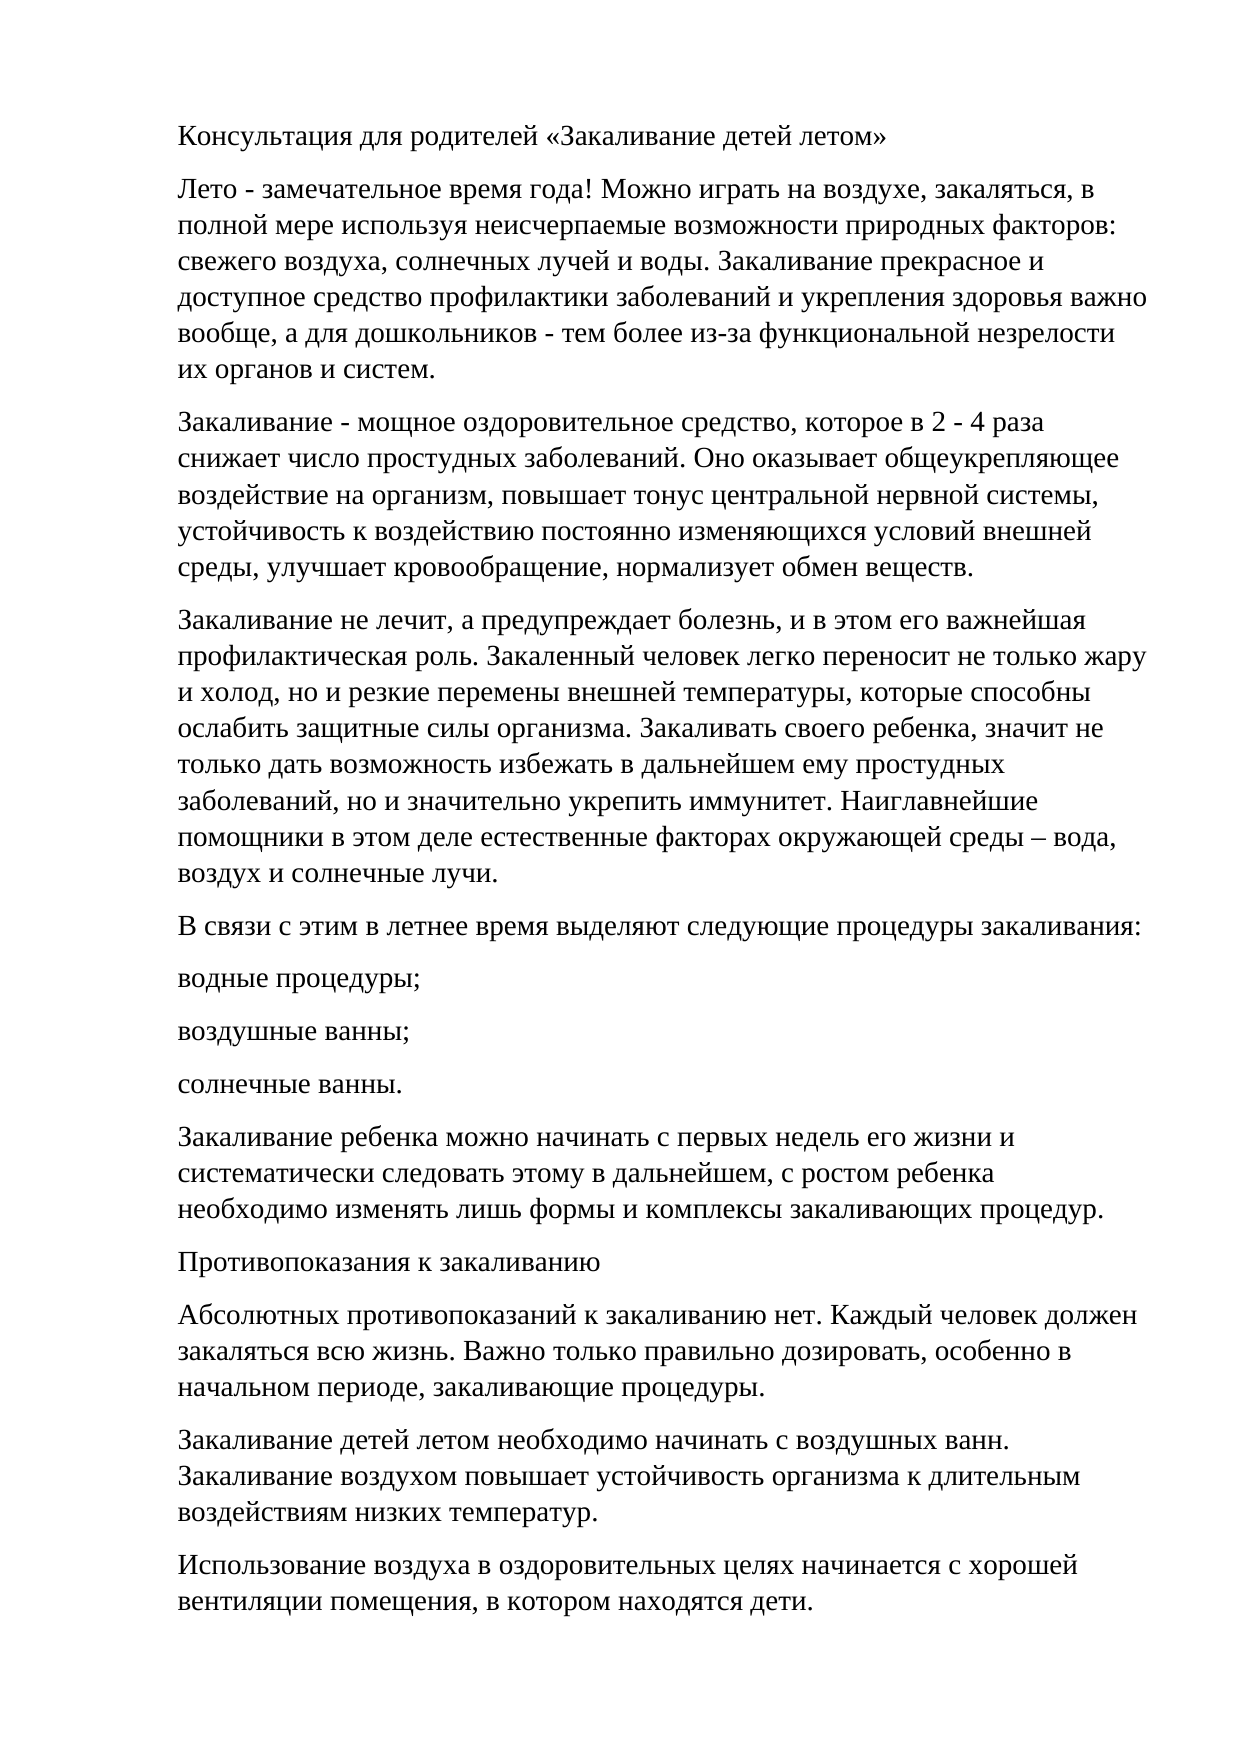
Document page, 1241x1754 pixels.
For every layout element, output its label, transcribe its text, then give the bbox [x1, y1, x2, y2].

text Противопоказания к закаливанию [177, 1244, 1152, 1278]
text Консультация для родителей «Закаливание детей летом» [177, 118, 1152, 152]
text Использование воздуха в оздоровительных целях начинается с хорошей вентиляции помещения, в котором находятся дети. [177, 1547, 1152, 1617]
text Абсолютных противопоказаний к закаливанию нет. Каждый человек должен закаляться всю жизнь. Важно только правильно дозировать, особенно в начальном периоде, закаливающие процедуры. [177, 1297, 1152, 1403]
text Закаливание не лечит, а предупреждает болезнь, и в этом его важнейшая профилактическая роль. Закаленный человек легко переносит не только жару и холод, но и резкие перемены внешней температуры, которые способны ослабить защитные силы организма. Закаливать своего ребенка, значит не только дать возможность избежать в дальнейшем ему простудных заболеваний, но и значительно укрепить иммунитет. Наиглавнейшие помощники в этом деле естественные факторах окружающей среды – вода, воздух и солнечные лучи. [177, 602, 1152, 888]
text Закаливание детей летом необходимо начинать с воздушных ванн. Закаливание воздухом повышает устойчивость организма к длительным воздействиям низких температур. [177, 1422, 1152, 1528]
text солнечные ванны. [177, 1066, 1152, 1100]
text Лето - замечательное время года! Можно играть на воздухе, закаляться, в полной мере используя неисчерпаемые возможности природных факторов: свежего воздуха, солнечных лучей и воды. Закаливание прекрасное и доступное средство профилактики заболеваний и укрепления здоровья важно вообще, а для дошкольников - тем более из-за функциональной незрелости их органов и систем. [177, 171, 1152, 385]
text Закаливание - мощное оздоровительное средство, которое в 2 - 4 раза снижает число простудных заболеваний. Оно оказывает общеукрепляющее воздействие на организм, повышает тонус центральной нервной системы, устойчивость к воздействию постоянно изменяющихся условий внешней среды, улучшает кровообращение, нормализует обмен веществ. [177, 404, 1152, 583]
text воздушные ванны; [177, 1013, 1152, 1047]
text водные процедуры; [177, 961, 1152, 994]
text Закаливание ребенка можно начинать с первых недель его жизни и систематически следовать этому в дальнейшем, с ростом ребенка необходимо изменять лишь формы и комплексы закаливающих процедур. [177, 1119, 1152, 1225]
text В связи с этим в летнее время выделяют следующие процедуры закаливания: [177, 908, 1152, 941]
